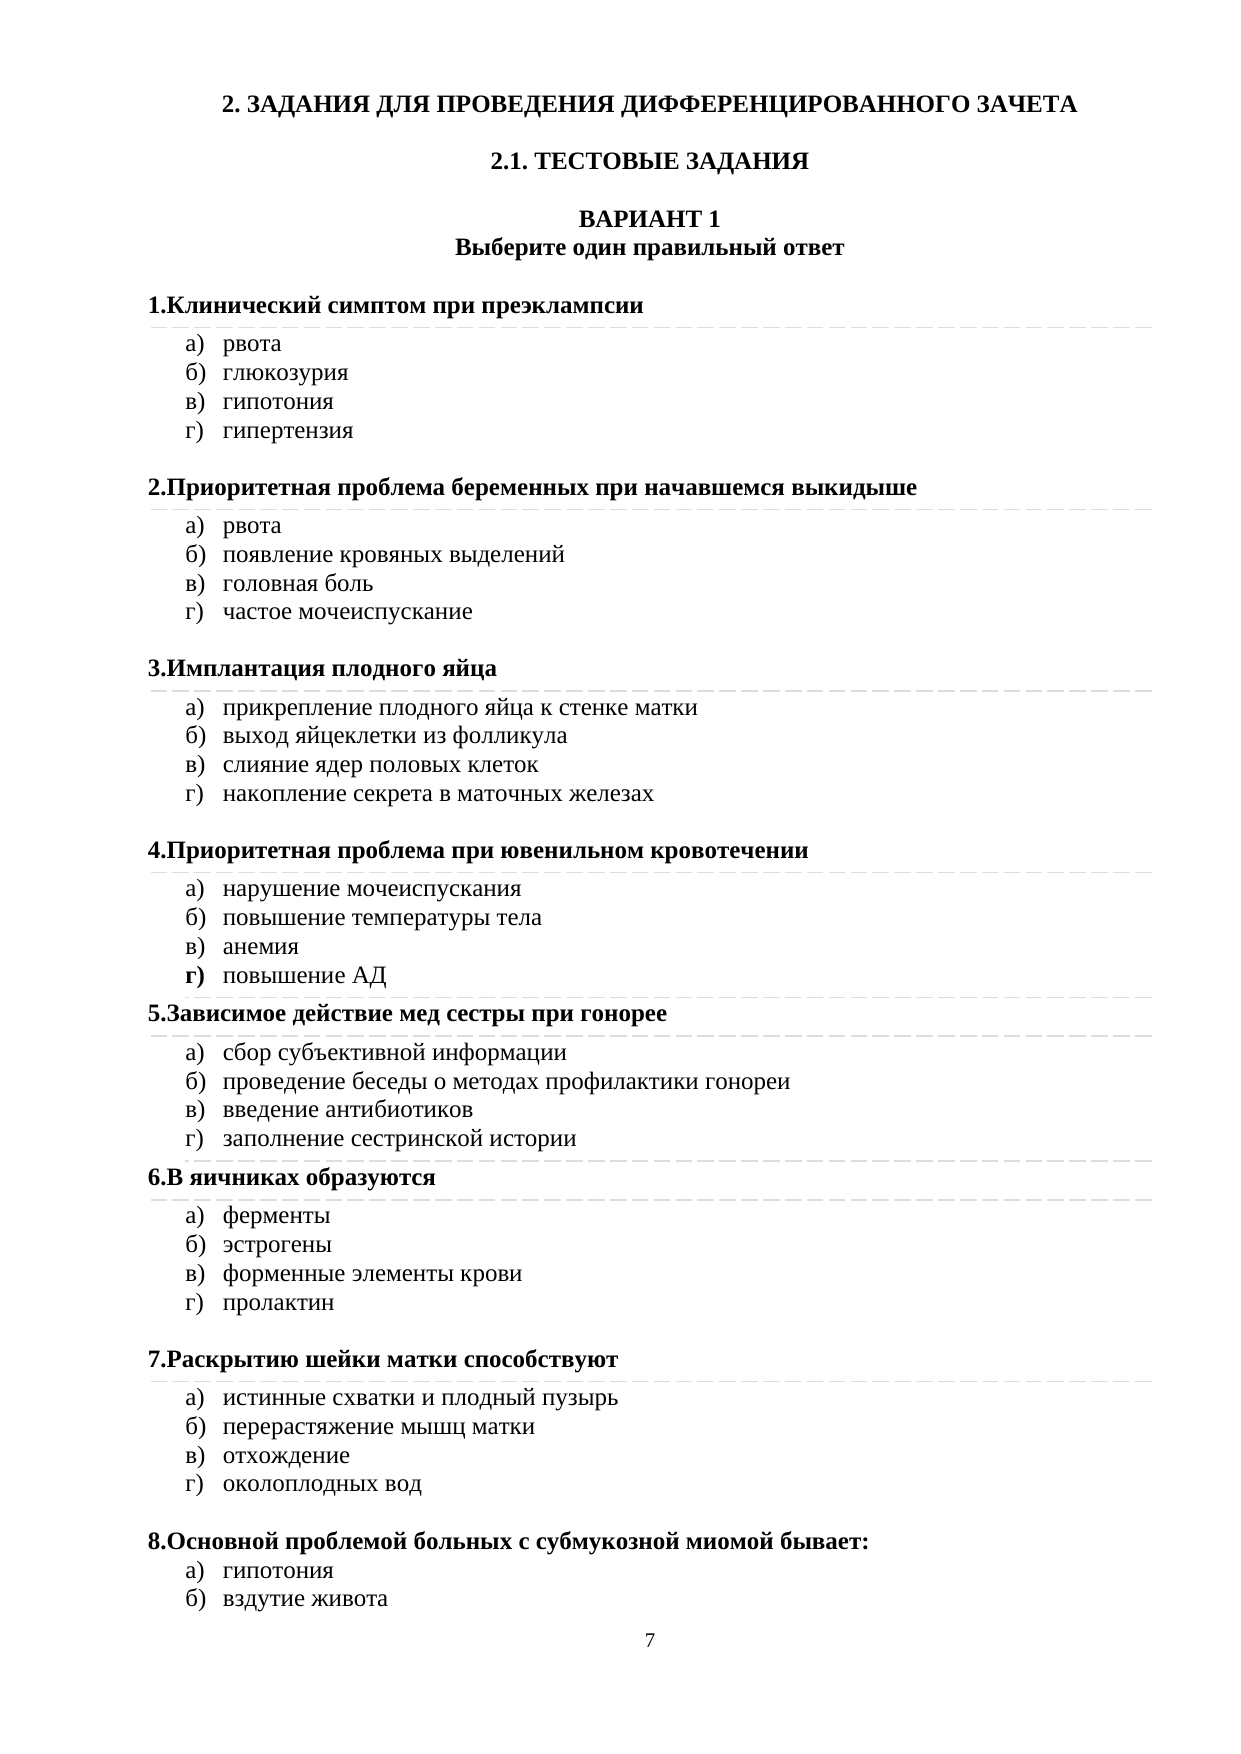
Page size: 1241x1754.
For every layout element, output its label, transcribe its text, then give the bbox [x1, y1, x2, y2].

list рвота [185, 510, 1152, 539]
text Выберите один правильный ответ [148, 232, 1152, 261]
text 5.Зависимое действие мед сестры при гонорее [148, 998, 1152, 1037]
list повышение АД [185, 960, 1152, 998]
list вздутие живота [185, 1583, 1152, 1612]
list сбор субъективной информации [185, 1037, 1152, 1066]
text 1.Клинический симптом при преэклампсии [148, 290, 1152, 328]
list заполнение cеcтринcкой иcтории [185, 1123, 1152, 1162]
list околоплодных вод [185, 1468, 1152, 1497]
list повышение температуры тела [185, 902, 1152, 931]
list перерастяжение мышц матки [185, 1411, 1152, 1440]
list выход яйцеклетки из фолликула [185, 721, 1152, 749]
list глюкозурия [185, 357, 1152, 386]
text 7.Раскрытию шейки матки способствуют [148, 1344, 1152, 1382]
text Вариант 1 [148, 204, 1152, 232]
list проведение беседы о методах профилактики гонореи [185, 1066, 1152, 1094]
list головная боль [185, 568, 1152, 596]
list эстрoгены [185, 1229, 1152, 1258]
list форменные элементы крови [185, 1258, 1152, 1287]
text 6.В яичниках образуются [148, 1162, 1152, 1201]
list прикрепление плодного яйца к стенке матки [185, 692, 1152, 721]
list истинные схватки и плодный пузырь [185, 1382, 1152, 1411]
list накопление секрета в маточных железах [185, 778, 1152, 835]
list гипертензия [185, 415, 1152, 472]
list рвота [185, 328, 1152, 357]
text 2. ЗАДАНИЯ ДЛЯ ПРОВЕДЕНИЯ ДИФФЕРЕНЦИРОВАННОГО ЗАЧЕТА [148, 89, 1152, 117]
list введение антибиотиков [185, 1094, 1152, 1123]
list гипотония [185, 1555, 1152, 1583]
list отхождение [185, 1440, 1152, 1468]
list анемия [185, 931, 1152, 960]
text 8.Основной проблемой больных с субмукозной миомой бывает: [148, 1526, 1152, 1555]
list частое мочеиспускание [185, 596, 1152, 653]
list появление кровяных выделений [185, 539, 1152, 568]
text 3.Имплантация плодного яйца [148, 653, 1152, 692]
text 2.1. ТЕСТОВЫЕ ЗАДАНИЯ [148, 146, 1152, 175]
list пролактин [185, 1287, 1152, 1344]
text 4.Приoритетная прoблема при ювенильнoм крoвoтечении [148, 835, 1152, 873]
list нарушeниe мочeиспускания [185, 873, 1152, 902]
list слияние ядер половых клеток [185, 749, 1152, 778]
list ферменты [185, 1201, 1152, 1229]
list гипотония [185, 386, 1152, 415]
text 2.Приоритетная проблема беременных при начавшемся выкидыше [148, 472, 1152, 510]
